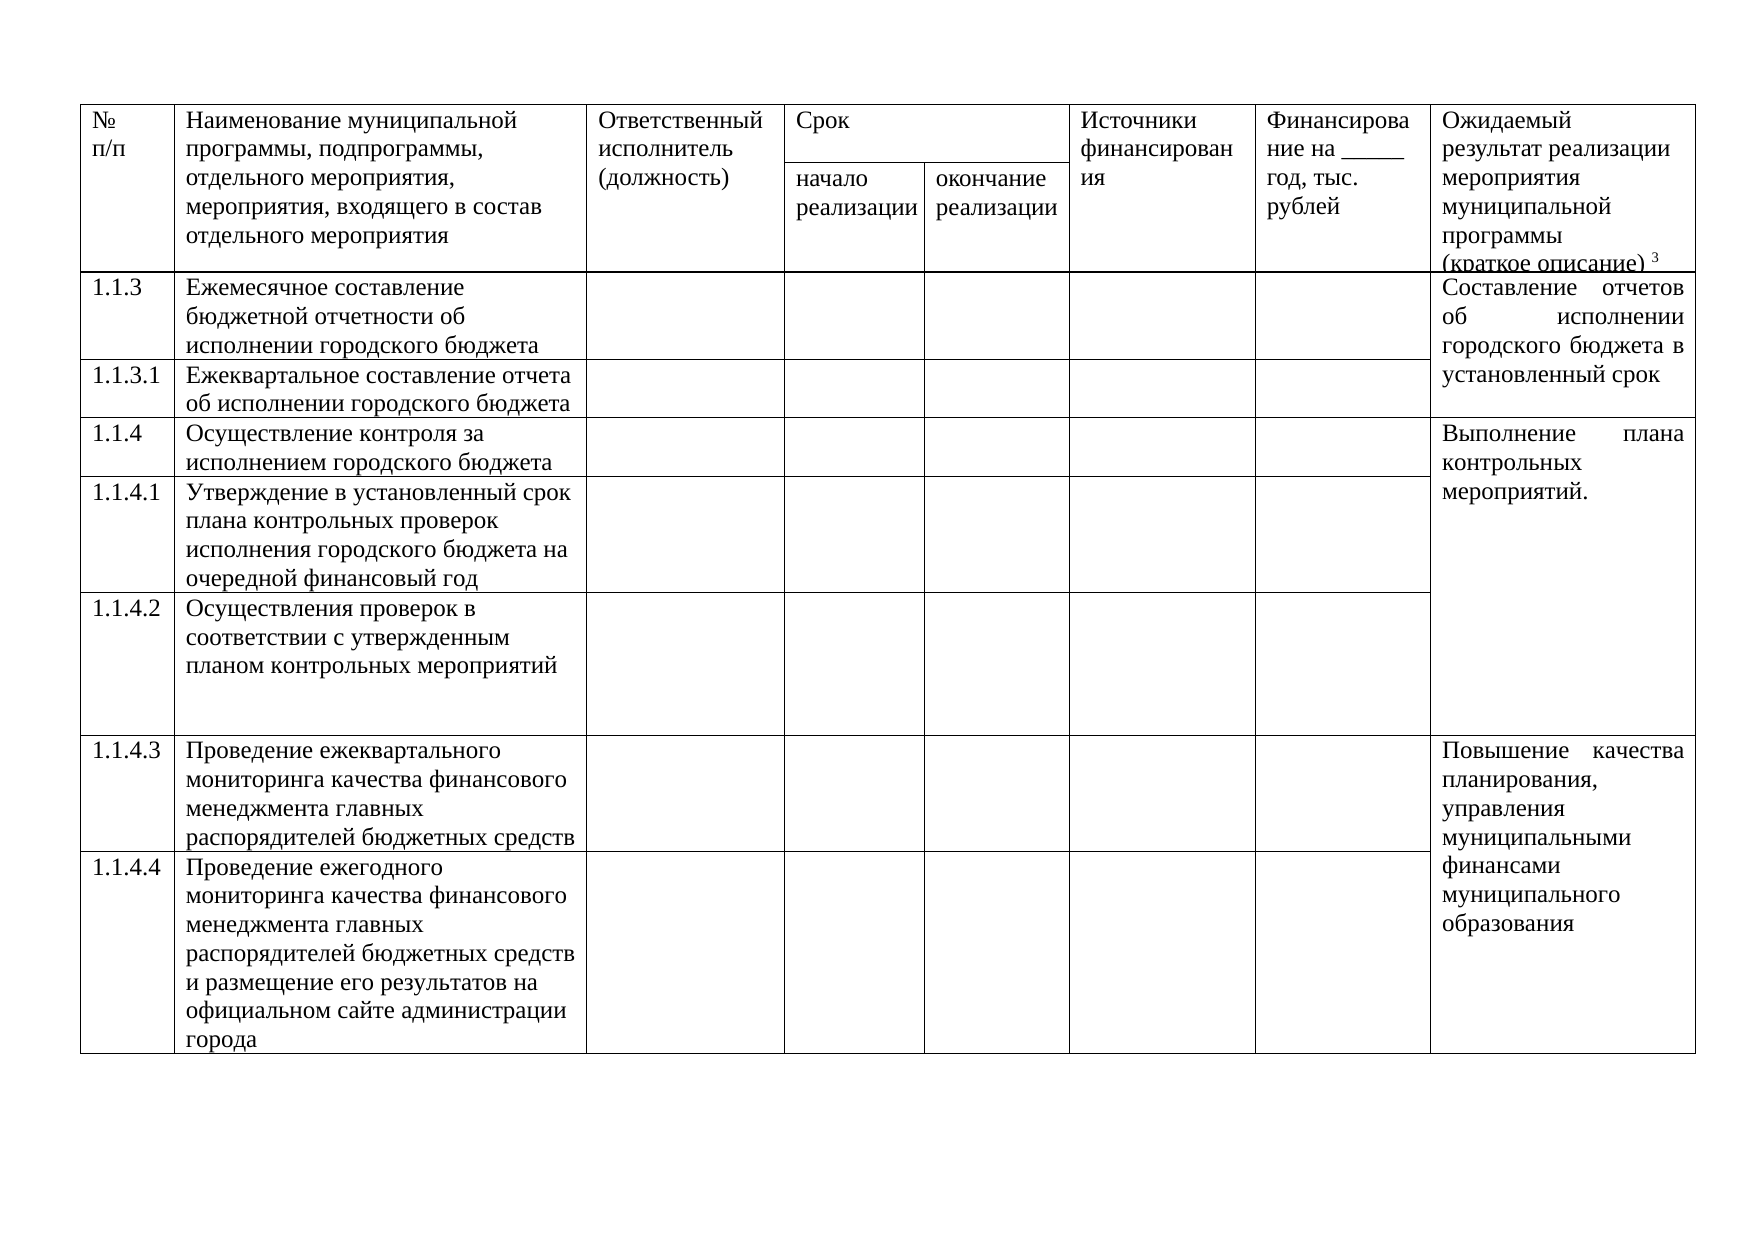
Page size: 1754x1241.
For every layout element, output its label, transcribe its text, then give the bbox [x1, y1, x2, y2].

table_cell [925, 736, 1069, 851]
table_cell [1070, 273, 1255, 359]
table_cell [925, 593, 1069, 734]
table_cell [1070, 593, 1255, 734]
table_cell [1256, 736, 1430, 851]
table_cell [785, 852, 924, 1053]
table_cell [925, 273, 1069, 359]
table_header № п/п [81, 105, 174, 271]
table_cell 1.1.3.1 [81, 360, 174, 417]
table_cell [1256, 477, 1430, 592]
table_cell [925, 477, 1069, 592]
table_cell 1.1.3 [81, 273, 174, 359]
table_cell 1.1.4.4 [81, 852, 174, 1053]
table_cell [587, 852, 784, 1053]
table_cell [785, 736, 924, 851]
table_cell [785, 273, 924, 359]
table_cell [1070, 852, 1255, 1053]
table_cell [587, 273, 784, 359]
table_cell [785, 477, 924, 592]
table_cell [1070, 736, 1255, 851]
table_cell Осуществление контроля за исполнением городского бюджета [175, 418, 586, 476]
table_cell 1.1.4.3 [81, 736, 174, 851]
table_header Ответственный исполнитель (должность) [587, 105, 784, 271]
table_header Источники финансирования [1070, 105, 1255, 271]
table_cell начало реализации [785, 163, 924, 271]
table_cell [1256, 360, 1430, 417]
table_cell Осуществления проверок в соответствии с утвержденным планом контрольных мероприятий [175, 593, 586, 734]
table_cell [925, 360, 1069, 417]
table_cell [1256, 852, 1430, 1053]
table_cell [587, 360, 784, 417]
table_cell Ежеквартальное составление отчета об исполнении городского бюджета [175, 360, 586, 417]
table_cell [1256, 593, 1430, 734]
table_cell Составление отчетов об исполнении городского бюджета в установленный срок [1431, 273, 1695, 417]
table_cell Повышение качества планирования, управления муниципальными финансами муниципального образования [1431, 736, 1695, 1053]
table_cell [785, 593, 924, 734]
table_cell окончание реализации [925, 163, 1069, 271]
table_cell [587, 593, 784, 734]
table_cell [785, 360, 924, 417]
table_cell Выполнение плана контрольных мероприятий. [1431, 418, 1695, 734]
table_cell [925, 418, 1069, 476]
table_cell [1070, 360, 1255, 417]
table_cell 1.1.4 [81, 418, 174, 476]
table_cell [587, 736, 784, 851]
table_cell [925, 852, 1069, 1053]
table_header Срок [785, 105, 1069, 162]
table_cell [1256, 418, 1430, 476]
table_cell 1.1.4.2 [81, 593, 174, 734]
table_header Наименование муниципальной программы, подпрограммы, отдельного мероприятия, мероприятия, входящего в состав отдельного мероприятия [175, 105, 586, 271]
table_cell Ежемесячное составление бюджетной отчетности об исполнении городского бюджета [175, 273, 586, 359]
table_cell [1070, 477, 1255, 592]
table_header Финансирование на _____ год, тыс. рублей [1256, 105, 1430, 271]
table_cell Проведение ежеквартального мониторинга качества финансового менеджмента главных распорядителей бюджетных средств [175, 736, 586, 851]
table_cell Проведение ежегодного мониторинга качества финансового менеджмента главных распорядителей бюджетных средств и размещение его результатов на официальном сайте администрации города [175, 852, 586, 1053]
table_header Ожидаемый результат реализации мероприятия муниципальной программы (краткое описание) 3 [1431, 105, 1695, 271]
table_cell [1256, 273, 1430, 359]
table_cell [785, 418, 924, 476]
table_cell 1.1.4.1 [81, 477, 174, 592]
table_cell [587, 418, 784, 476]
table_cell [1070, 418, 1255, 476]
table_cell Утверждение в установленный срок плана контрольных проверок исполнения городского бюджета на очередной финансовый год [175, 477, 586, 592]
table_cell [587, 477, 784, 592]
